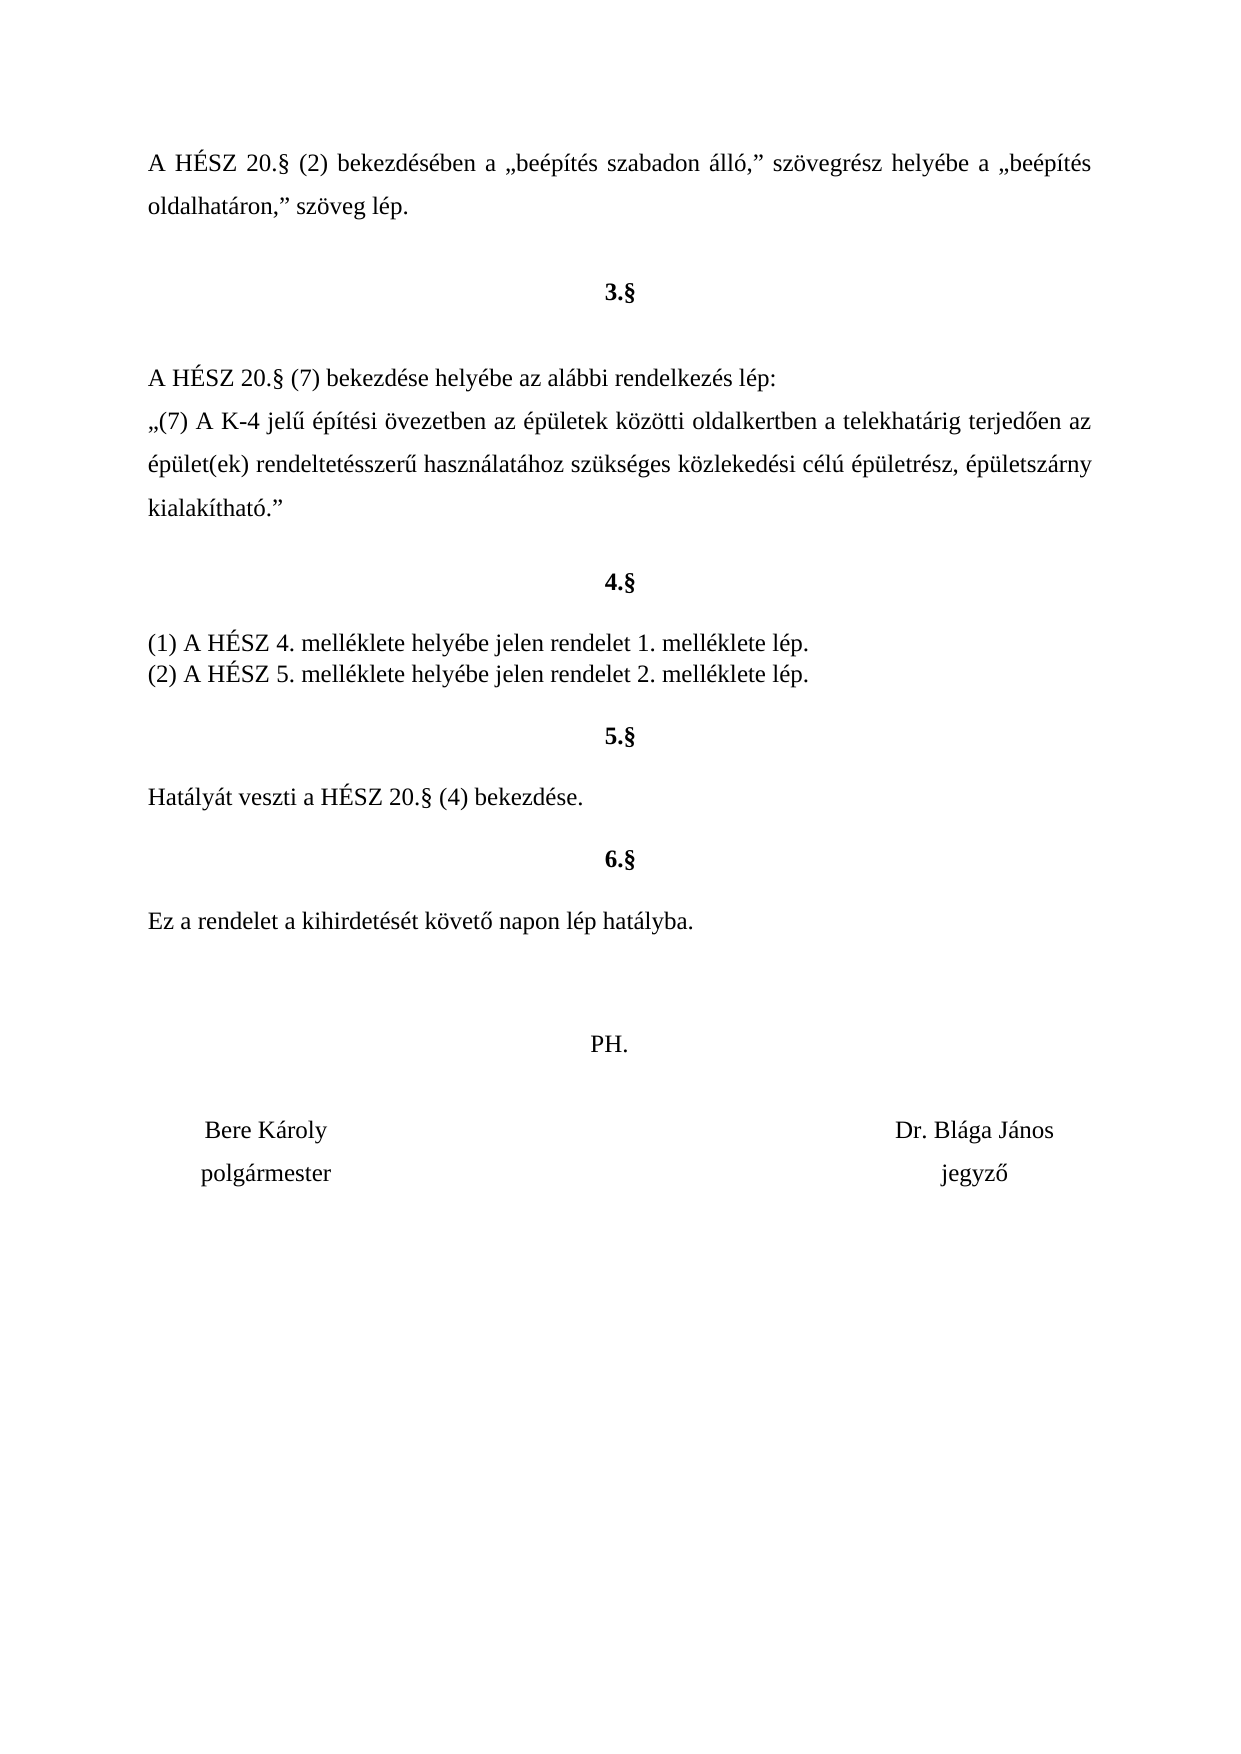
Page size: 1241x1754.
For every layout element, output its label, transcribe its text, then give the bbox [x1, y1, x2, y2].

text Hatályát veszti a HÉSZ 20.§ (4) bekezdése. [148, 782, 1093, 811]
text (1) A HÉSZ 4. melléklete helyébe jelen rendelet 1. melléklete lép. [148, 628, 1093, 657]
text A HÉSZ 20.§ (2) bekezdésében a „beépítés szabadon álló,” szövegrész helyébe a „beépítés oldalhatáron,” szöveg lép. [148, 148, 1093, 219]
text Bere Károly Dr. Blága János [148, 1115, 1093, 1144]
text 6.§ [148, 844, 1093, 873]
text 5.§ [148, 721, 1093, 749]
text PH. [148, 1029, 1093, 1058]
text „(7) A K-4 jelű építési övezetben az épületek közötti oldalkertben a telekhatárig terjedően az épület(ek) rendeltetésszerű használatához szükséges közlekedési célú épületrész, épületszárny kialakítható.” [148, 406, 1093, 521]
text Ez a rendelet a kihirdetését követő napon lép hatályba. [148, 906, 1093, 934]
text (2) A HÉSZ 5. melléklete helyébe jelen rendelet 2. melléklete lép. [148, 659, 1093, 688]
text A HÉSZ 20.§ (7) bekezdése helyébe az alábbi rendelkezés lép: [148, 363, 1093, 392]
text polgármester jegyző [148, 1158, 1093, 1187]
text 3.§ [148, 277, 1093, 306]
text 4.§ [148, 567, 1093, 595]
